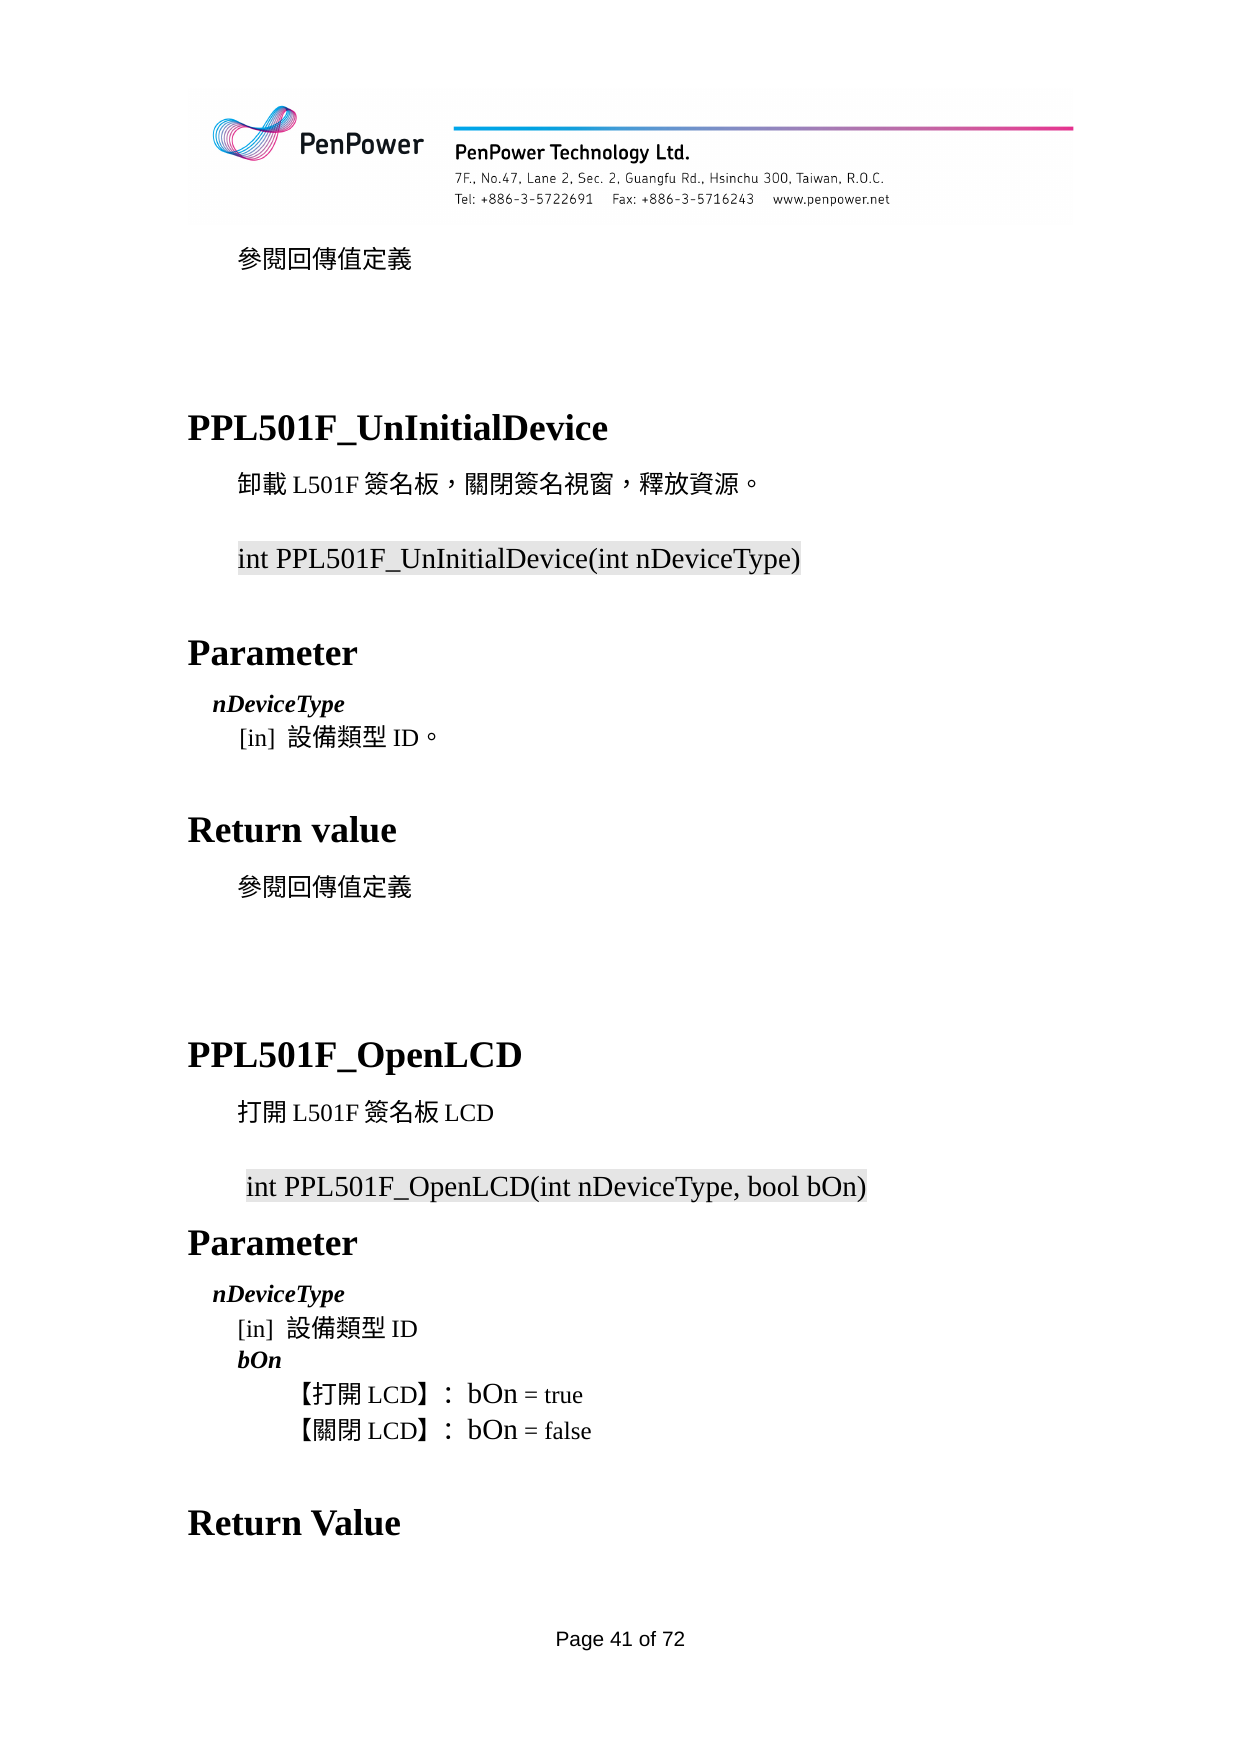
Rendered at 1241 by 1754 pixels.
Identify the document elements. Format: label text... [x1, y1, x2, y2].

text bOn [187, 1345, 1053, 1374]
text [in] 設備類型ID [187, 1308, 1053, 1345]
text 參閱回傳值定義 [187, 867, 1053, 904]
text PPL501F_UnInitialDevice [187, 389, 1053, 464]
text PPL501F_OpenLCD [187, 1017, 1053, 1092]
text 【打開LCD】：bOn = true [187, 1374, 1053, 1410]
text 卸載L501F簽名板，關閉簽名視窗，釋放資源。 [187, 464, 1053, 502]
text int PPL501F_OpenLCD(int nDeviceType, bool bOn) [187, 1167, 1053, 1204]
text nDeviceType [187, 689, 1053, 718]
text 【關閉LCD】：bOn = false [187, 1410, 1053, 1447]
text nDeviceType [187, 1279, 1053, 1308]
text 打開L501F簽名板LCD [187, 1092, 1053, 1129]
text Return value [187, 792, 1053, 867]
text Parameter [187, 614, 1053, 689]
text 參閱回傳值定義 [187, 239, 1053, 277]
picture [187, 88, 1074, 225]
text Parameter [187, 1204, 1053, 1279]
text int PPL501F_UnInitialDevice(int nDeviceType) [187, 539, 1053, 577]
text [in] 設備類型ID。 [187, 718, 1053, 754]
text Return Value [187, 1484, 1053, 1559]
